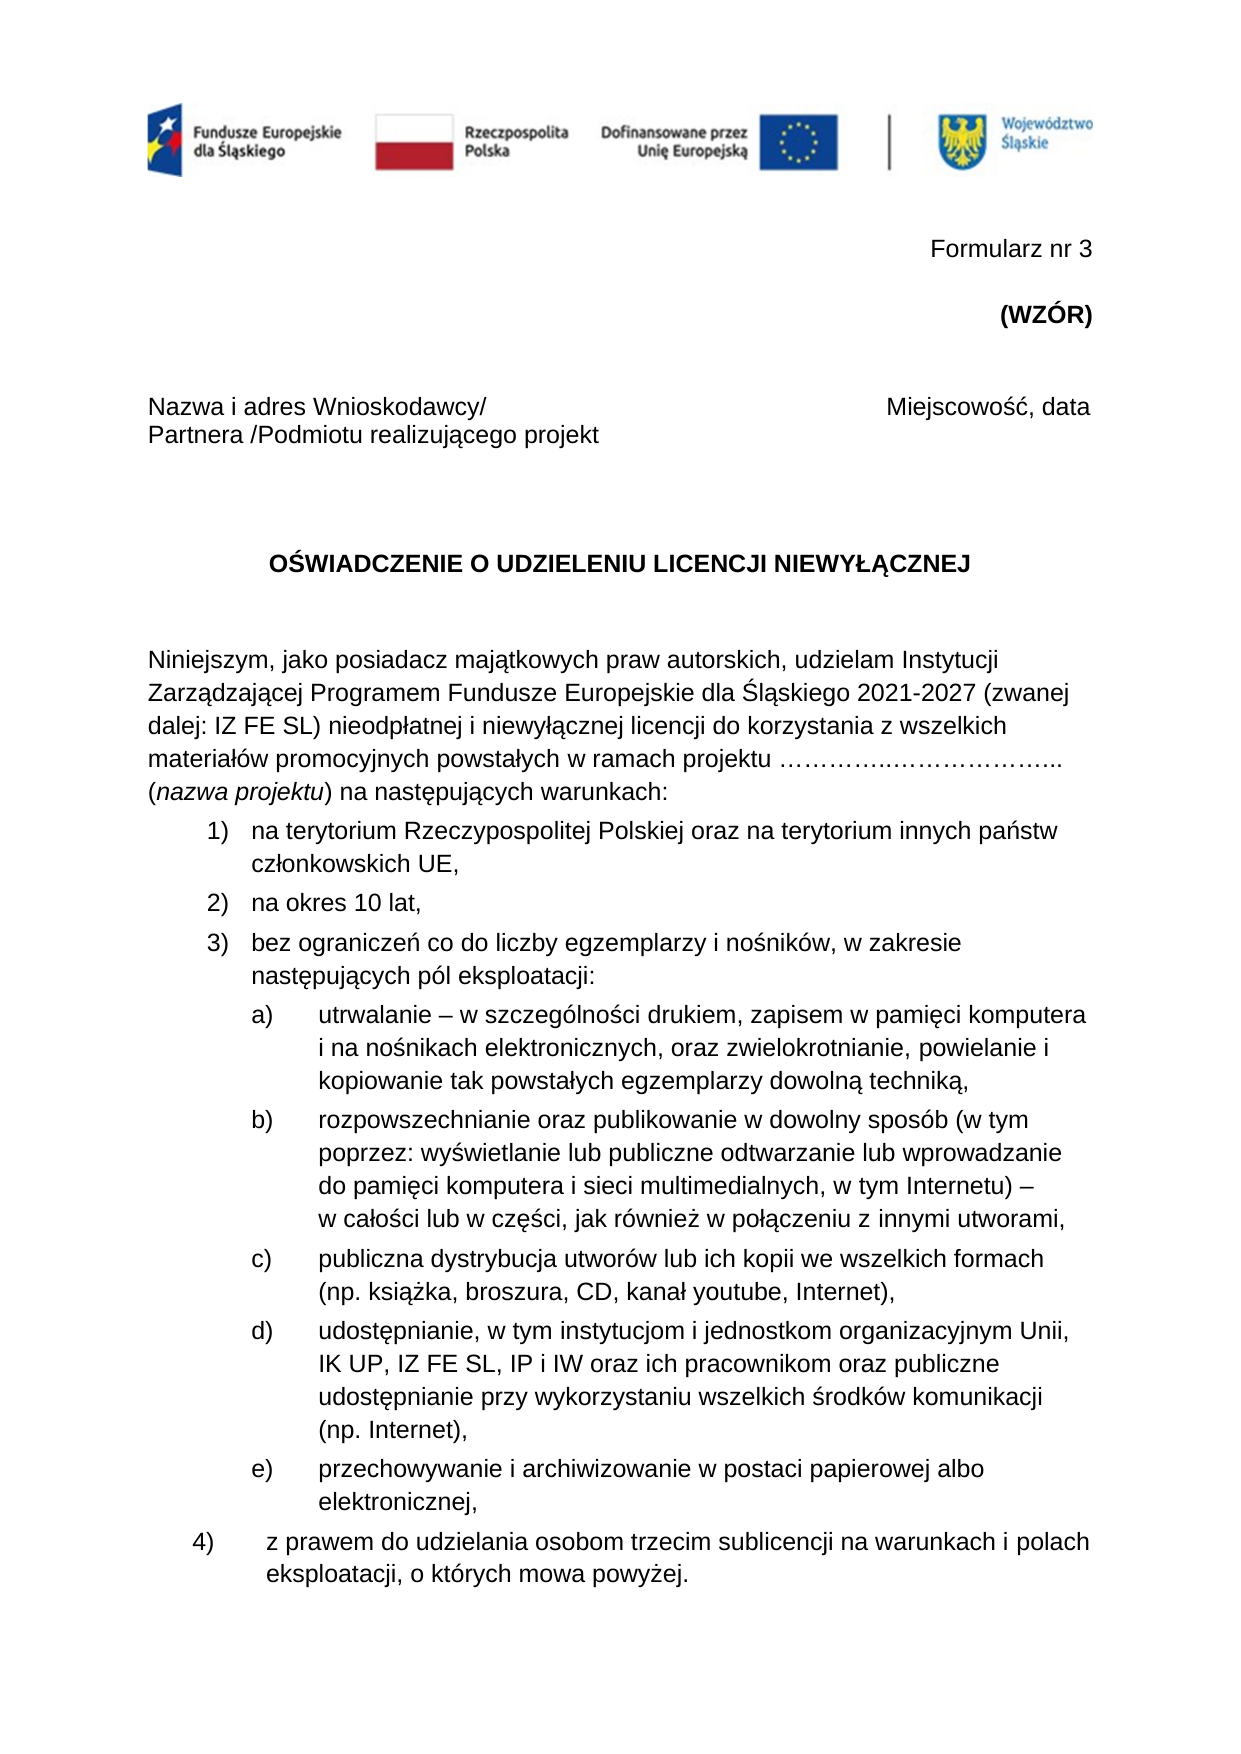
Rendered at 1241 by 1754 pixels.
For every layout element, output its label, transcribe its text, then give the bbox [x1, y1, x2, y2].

list na okres 10 lat, [207, 888, 1093, 917]
text OŚWIADCZENIE O UDZIELENIU LICENCJI NIEWYŁĄCZNEJ [148, 549, 1093, 578]
list bez ograniczeń co do liczby egzemplarzy i nośników, w zakresie następujących pól eksploatacji: [207, 928, 1093, 989]
picture [147, 103, 1093, 177]
list utrwalanie – w szczególności drukiem, zapisem w pamięci komputera i na nośnikach elektronicznych, oraz zwielokrotnianie, powielanie i kopiowanie tak powstałych egzemplarzy dowolną techniką, [251, 1000, 1093, 1095]
list publiczna dystrybucja utworów lub ich kopii we wszelkich formach (np. książka, broszura, CD, kanał youtube, Internet), [251, 1243, 1093, 1305]
text (WZÓR) [148, 300, 1093, 329]
list z prawem do udzielania osobom trzecim sublicencji na warunkach i polach eksploatacji, o których mowa powyżej. [192, 1526, 1093, 1588]
text Nazwa i adres Wnioskodawcy/ Miejscowość, data Partnera /Podmiotu realizującego projekt [148, 392, 1093, 449]
list rozpowszechnianie oraz publikowanie w dowolny sposób (w tym poprzez: wyświetlanie lub publiczne odtwarzanie lub wprowadzanie do pamięci komputera i sieci multimedialnych, w tym Internetu) – w całości lub w części, jak również w połączeniu z innymi utworami, [251, 1105, 1093, 1233]
list przechowywanie i archiwizowanie w postaci papierowej albo elektronicznej, [251, 1454, 1093, 1516]
text Niniejszym, jako posiadacz majątkowych praw autorskich, udzielam Instytucji Zarządzającej Programem Fundusze Europejskie dla Śląskiego 2021-2027 (zwanej dalej: IZ FE SL) nieodpłatnej i niewyłącznej licencji do korzystania z wszelkich materiałów promocyjnych powstałych w ramach projektu …………..………………... (nazwa projektu) na następujących warunkach: [148, 645, 1093, 806]
list na terytorium Rzeczypospolitej Polskiej oraz na terytorium innych państw członkowskich UE, [207, 816, 1093, 878]
text Formularz nr 3 [148, 234, 1093, 263]
list udostępnianie, w tym instytucjom i jednostkom organizacyjnym Unii, IK UP, IZ FE SL, IP i IW oraz ich pracownikom oraz publiczne udostępnianie przy wykorzystaniu wszelkich środków komunikacji (np. Internet), [251, 1316, 1093, 1444]
